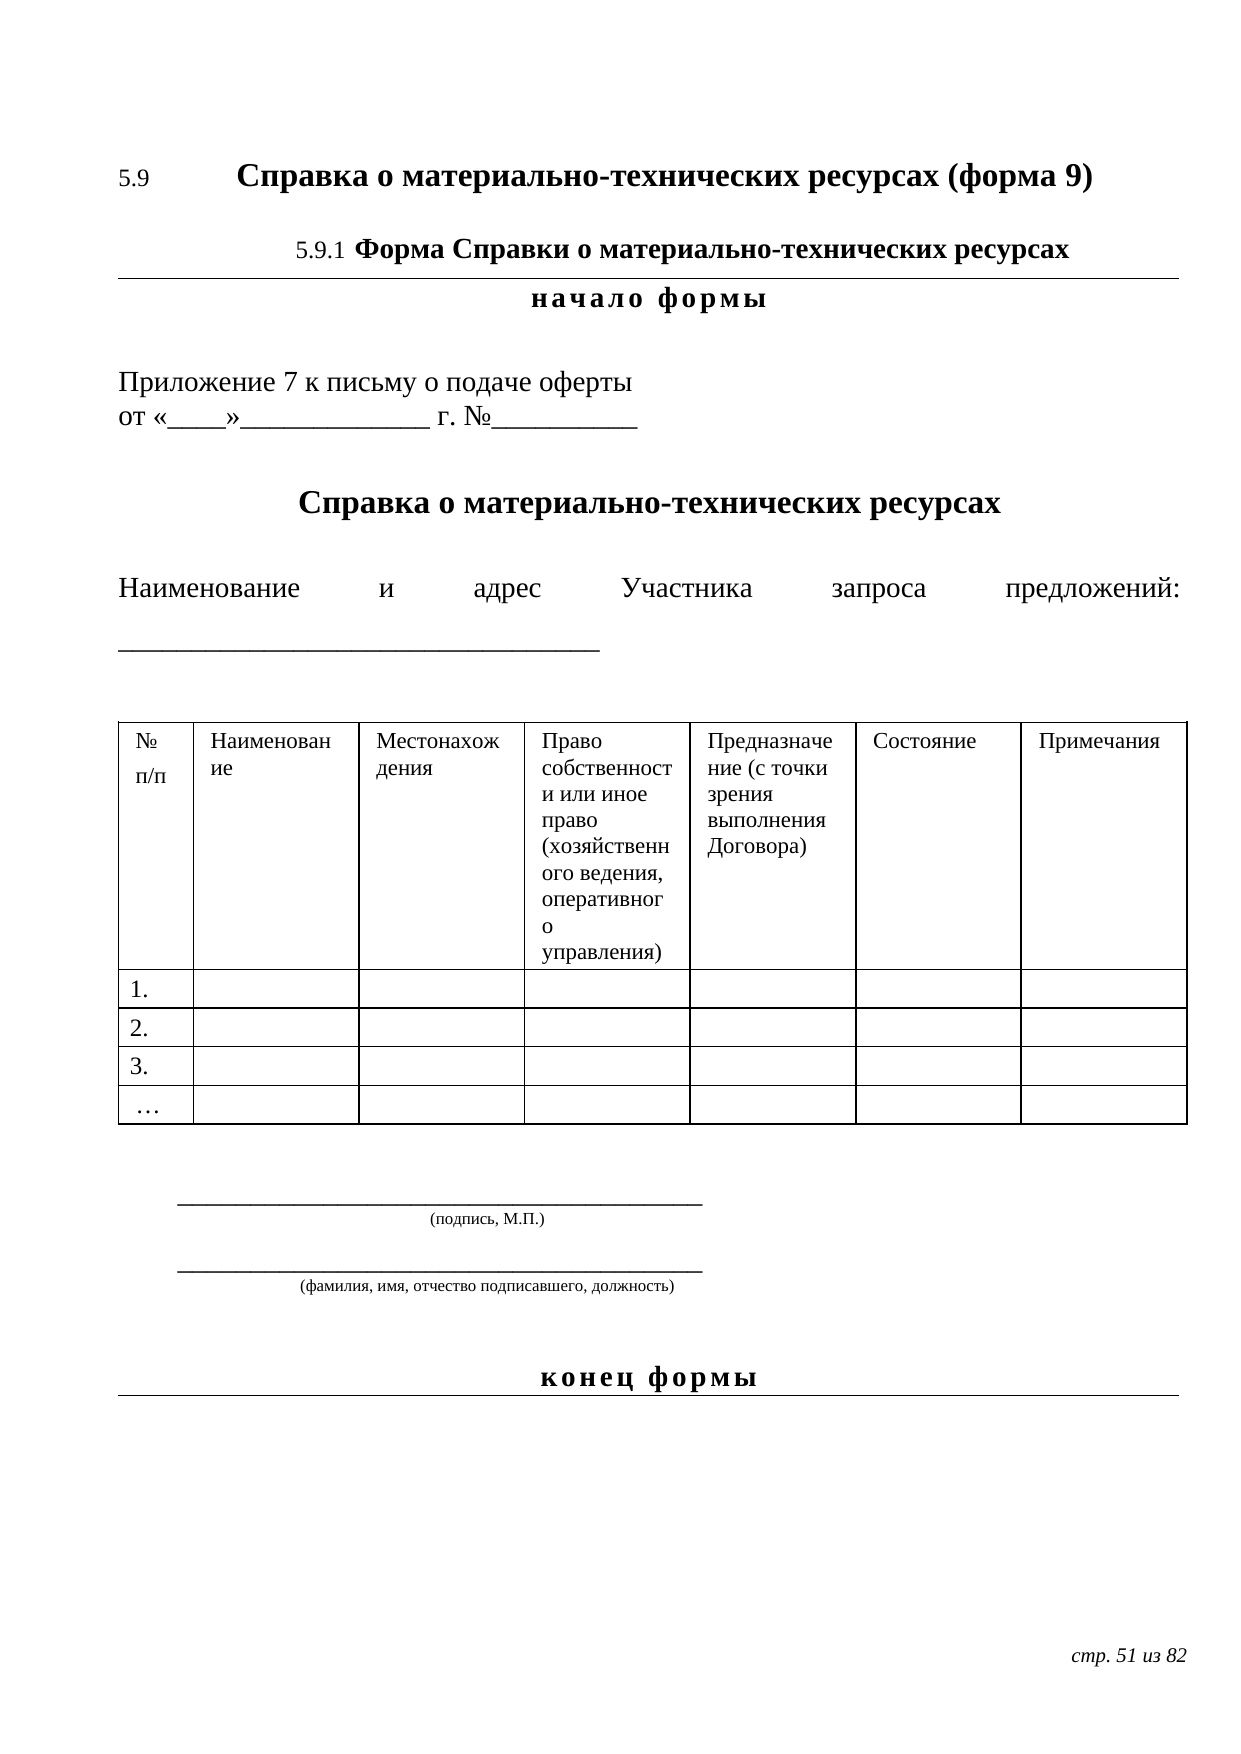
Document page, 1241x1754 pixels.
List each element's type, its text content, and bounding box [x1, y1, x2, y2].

table_header Местонахождения [360, 723, 524, 968]
table_cell [691, 1086, 855, 1123]
table_header Состояние [857, 723, 1020, 968]
table_cell [857, 1009, 1020, 1046]
text ____________________________________ [118, 1242, 1181, 1276]
table_cell [1022, 1086, 1186, 1123]
text Наименование и адрес Участника запроса предложений: _________________________________ [118, 571, 1181, 654]
table_cell [119, 1009, 193, 1046]
text Приложение 7 к письму о подаче оферты от «____»_____________ г. №__________ [118, 364, 1181, 432]
table_cell [857, 970, 1020, 1007]
subtitle Справка о материально-технических ресурсах (форма 9) [118, 156, 1181, 194]
table_cell [1022, 1009, 1186, 1046]
table_cell [119, 1047, 193, 1084]
table_cell [525, 970, 689, 1007]
table_cell [857, 1086, 1020, 1123]
table_header Право собственности или иное право (хозяйственного ведения, оперативного управления) [525, 723, 689, 968]
table_cell [857, 1047, 1020, 1084]
table_cell [194, 1009, 358, 1046]
table_header Наименование [194, 723, 358, 968]
table_cell [360, 1009, 524, 1046]
text (фамилия, имя, отчество подписавшего, должность) [118, 1276, 797, 1309]
text Форма Справки о материально-технических ресурсах [236, 231, 1181, 265]
text Справка о материально-технических ресурсах [118, 482, 1181, 520]
table_cell [691, 1047, 855, 1084]
table_cell [360, 970, 524, 1007]
table_cell [119, 970, 193, 1007]
table_cell [525, 1086, 689, 1123]
table_cell [360, 1047, 524, 1084]
table_cell [1022, 970, 1186, 1007]
table_cell [194, 1047, 358, 1084]
table_header № п/п [119, 723, 193, 968]
table_cell [691, 1009, 855, 1046]
table_cell [525, 1009, 689, 1046]
table_header Предназначение (с точки зрения выполнения Договора) [691, 723, 855, 968]
table_cell … [119, 1086, 193, 1123]
text (подпись, М.П.) [118, 1208, 797, 1242]
text начало формы [118, 279, 1179, 314]
table_cell [525, 1047, 689, 1084]
text ____________________________________ [118, 1175, 1181, 1208]
table_cell [360, 1086, 524, 1123]
table_cell [691, 970, 855, 1007]
text конец формы [118, 1359, 1179, 1395]
table_cell [194, 970, 358, 1007]
table_cell [1022, 1047, 1186, 1084]
table_header Примечания [1022, 723, 1186, 968]
table_cell [194, 1086, 358, 1123]
